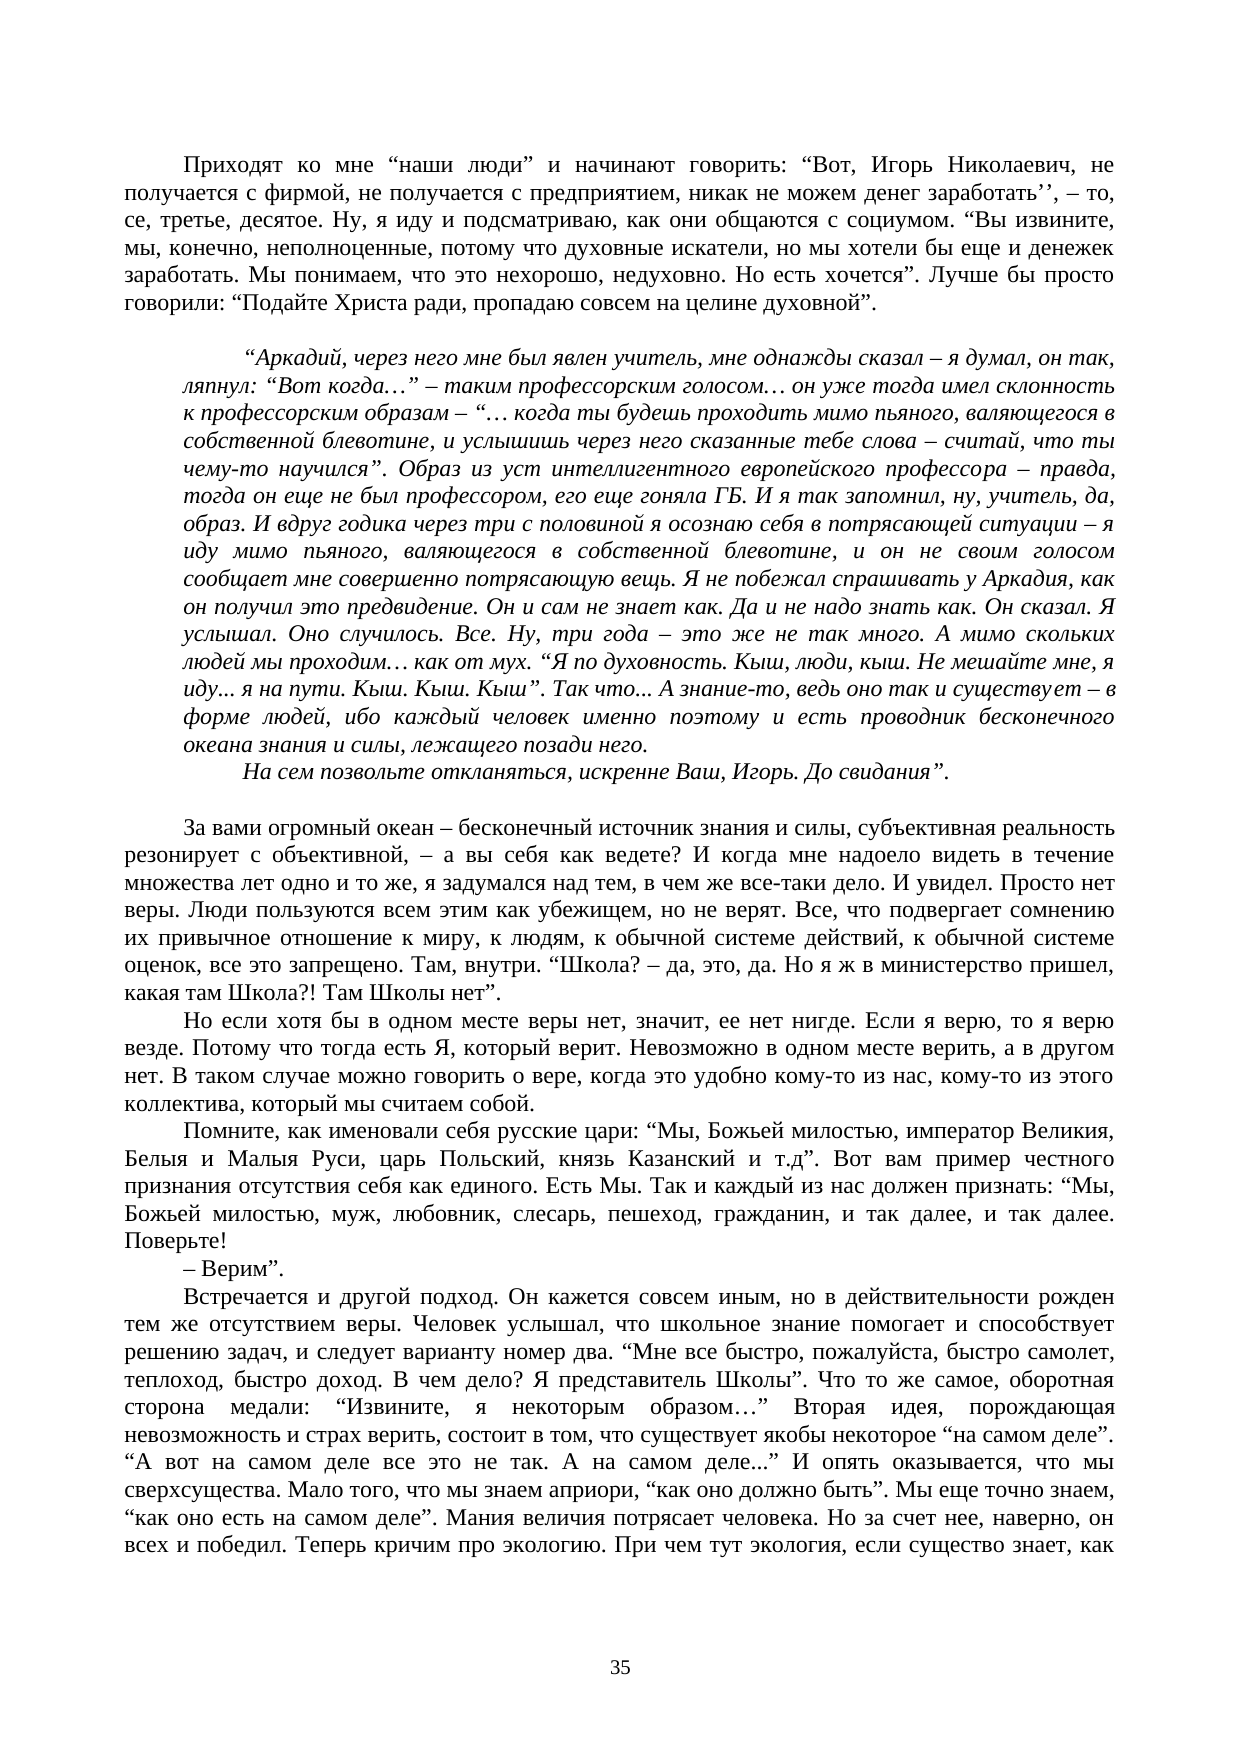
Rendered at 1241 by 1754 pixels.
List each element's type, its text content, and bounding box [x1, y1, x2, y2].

text Помните, как именовали себя русские цари: “Мы, Божьей милостью, император Великия, Белыя и Малыя Руси, царь Польский, князь Казанский и т.д”. Вот вам пример честного признания отсутствия себя как единого. Есть Мы. Так и каждый из нас должен признать: “Мы, Божьей милостью, муж, любовник, слесарь, пешеход, гражданин, и так далее, и так далее. Поверьте! [124, 1116, 1116, 1254]
text “Аркадий, через него мне был явлен учитель, мне однажды сказал – я думал, он так, ляпнул: “Вот когда…” – таким профессорским голосом… он уже тогда имел склонность к профессорским образам – “… когда ты будешь проходить мимо пьяного, валяющегося в собственной блевотине, и услышишь через него сказанные тебе слова – считай, что ты чему-то научился”. Образ из уст интеллигентного европейского профессора – правда, тогда он еще не был профессором, его еще гоняла ГБ. И я так запомнил, ну, учитель, да, образ. И вдруг годика через три с половиной я осознаю себя в потрясающей ситуации – я иду мимо пьяного, валяющегося в собственной блевотине, и он не своим голосом сообщает мне совершенно потрясающую вещь. Я не побежал спрашивать у Аркадия, как он получил это предвидение. Он и сам не знает как. Да и не надо знать как. Он сказал. Я услышал. Оно случилось. Все. Ну, три года – это же не так много. А мимо скольких людей мы проходим… как от мух. “Я по духовность. Кыш, люди, кыш. Не мешайте мне, я иду... я на пути. Кыш. Кыш. Кыш”. Так что... А знание-то, ведь оно так и существует – в форме людей, ибо каждый человек именно поэтому и есть проводник бесконечного океана знания и силы, лежащего позади него. [183, 343, 1116, 757]
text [124, 1282, 1116, 1558]
text За вами огромный океан – бесконечный источник знания и силы, субъективная реальность резонирует с объективной, – а вы себя как ведете? И когда мне надоело видеть в течение множества лет одно и то же, я задумался над тем, в чем же все-таки дело. И увидел. Просто нет веры. Люди пользуются всем этим как убежищем, но не верят. Все, что подвергает сомнению их привычное отношение к миру, к людям, к обычной системе действий, к обычной системе оценок, все это запрещено. Там, внутри. “Школа? – да, это, да. Но я ж в министерство пришел, какая там Школа?! Там Школы нет”. [124, 812, 1116, 1006]
text Приходят ко мне “наши люди” и начинают говорить: “Вот, Игорь Николаевич, не получается с фирмой, не получается с предприятием, никак не можем денег заработать’’, – то, се, третье, десятое. Ну, я иду и подсматриваю, как они общаются с социумом. “Вы извините, мы, конечно, неполноценные, потому что духовные искатели, но мы хотели бы еще и денежек заработать. Мы понимаем, что это нехорошо, недуховно. Но есть хочется”. Лучше бы просто говорили: “Подайте Христа ради, пропадаю совсем на целине духовной”. [124, 150, 1116, 316]
text – Верим”. [124, 1254, 1116, 1282]
text Но если хотя бы в одном месте веры нет, значит, ее нет нигде. Если я верю, то я верю везде. Потому что тогда есть Я, который верит. Невозможно в одном месте верить, а в другом нет. В таком случае можно говорить о вере, когда это удобно кому-то из нас, кому-то из этого коллектива, который мы считаем собой. [124, 1006, 1116, 1116]
text На сем позвольте откланяться, искренне Ваш, Игорь. До свидания”. [183, 757, 1116, 785]
